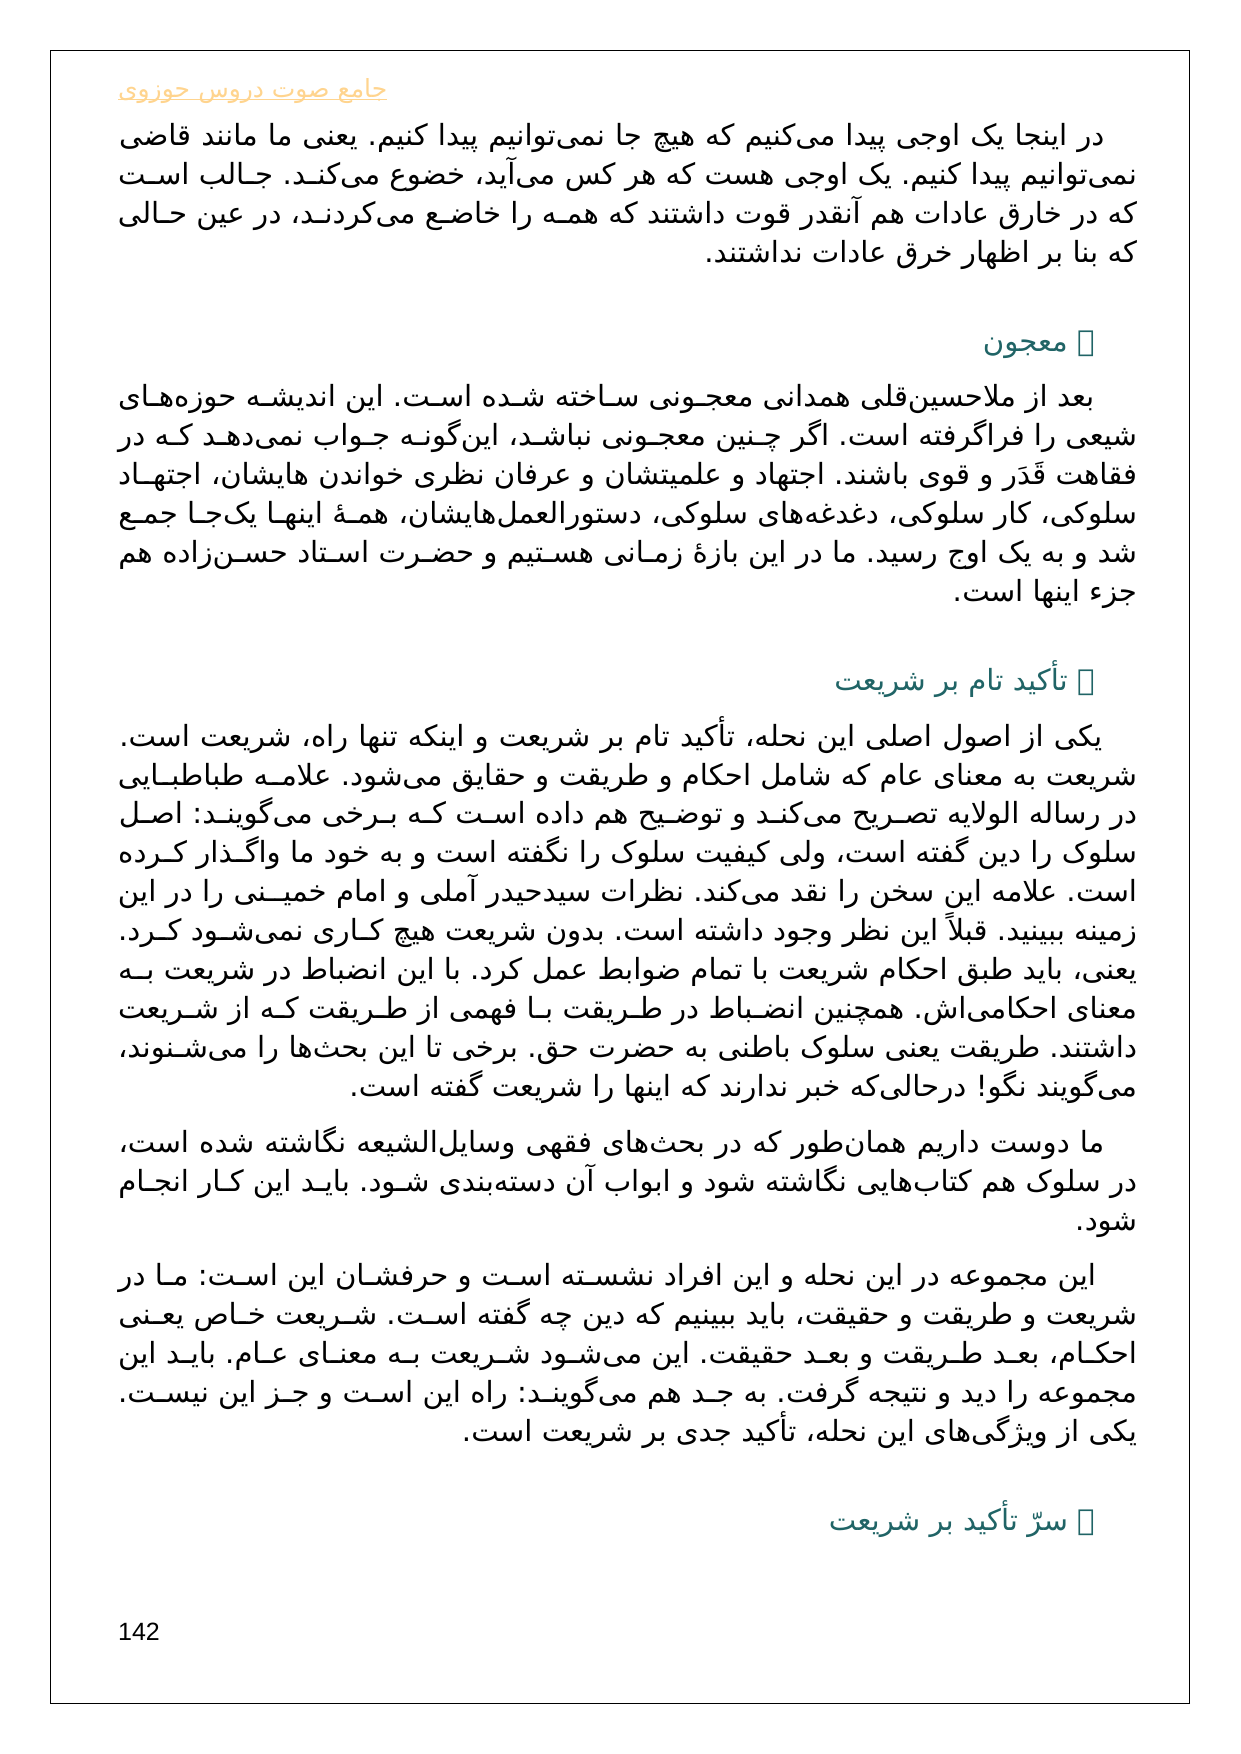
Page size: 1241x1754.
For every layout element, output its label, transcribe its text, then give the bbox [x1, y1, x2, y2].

text بعد از ملاحسین‌قلی همدانی معجونی ساخته شده است. این اندیشه حوزه‌های شیعی را فراگرفته است. اگر چنین معجونی نباشد، این‌گونه جواب نمی‌دهد که در فقاهت قَدَر و قوی باشند. اجتهاد و علمیتشان و عرفان نظری خواندن هایشان، اجتهاد سلوکی، کار سلوکی، دغدغه‌های سلوکی، دستورالعمل‌هایشان، همۀ اینها یک‌جا جمع شد و به یک اوج رسید. ما در این بازۀ زمانی هستیم و حضرت استاد حسن‌زاده هم جزء اینها است. [118, 379, 1137, 608]
text یکی از اصول اصلی این نحله، تأکید تام بر شریعت و اینکه تنها راه، شریعت است. شریعت به معنای عام که شامل احکام و طریقت و حقایق می‌شود. علامه طباطبایی در رساله الولایه تصریح می‌کند و توضیح هم داده است که برخی می‌گویند: اصل سلوک را دین گفته است، ولی کیفیت سلوک را نگفته است و به خود ما واگذار کرده است. علامه این سخن را نقد می‌کند. نظرات سیدحیدر آملی و امام خمینی را در این زمینه ببینید. قبلاً این نظر وجود داشته است. بدون شریعت هیچ کاری نمی‌شود کرد. یعنی، باید طبق احکام شریعت با تمام ضوابط عمل کرد. با این انضباط در شریعت به معنای احکامی‌اش. همچنین انضباط در طریقت با فهمی از طریقت که از شریعت داشتند. طریقت یعنی سلوک باطنی به حضرت حق. برخی تا این بحث‌ها را می‌شنوند، می‌گویند نگو! درحالی‌که خبر ندارند که اینها را شریعت گفته است. [118, 719, 1137, 1103]
text 🔵 تأکید تام بر شریعت [118, 663, 1119, 697]
text 🔵 معجون [118, 324, 1119, 358]
text این مجموعه در این نحله و این افراد نشسته است و حرفشان این است: ما در شریعت و طریقت و حقیقت، باید ببینیم که دین چه گفته است. شریعت خاص یعنی احکام، بعد طریقت و بعد حقیقت. این می‌شود شریعت به معنای عام. باید این مجموعه را دید و نتیجه گرفت. به جد هم می‌گویند: راه این است و جز این نیست. یکی از ویژگی‌های این نحله، تأکید جدی بر شریعت است. [118, 1259, 1137, 1448]
text در اینجا یک اوجی پیدا می‌کنیم که هیچ جا نمی‌توانیم پیدا کنیم. یعنی ما مانند قاضی نمی‌توانیم پیدا کنیم. یک اوجی هست که هر کس می‌آید، خضوع می‌کند. جالب است که در خارق عادات هم آنقدر قوت داشتند که همه را خاضع می‌کردند، در عین حالی که بنا بر اظهار خرق عادات نداشتند. [118, 118, 1137, 269]
text ما دوست داریم همان‌طور که در بحث‌های فقهی وسایل‌الشیعه نگاشته شده است، در سلوک هم کتاب‌هایی نگاشته شود و ابواب آن دسته‌بندی شود. باید این کار انجام شود. [118, 1125, 1137, 1237]
text 🔵 سرّ تأکید بر شریعت [118, 1503, 1119, 1537]
